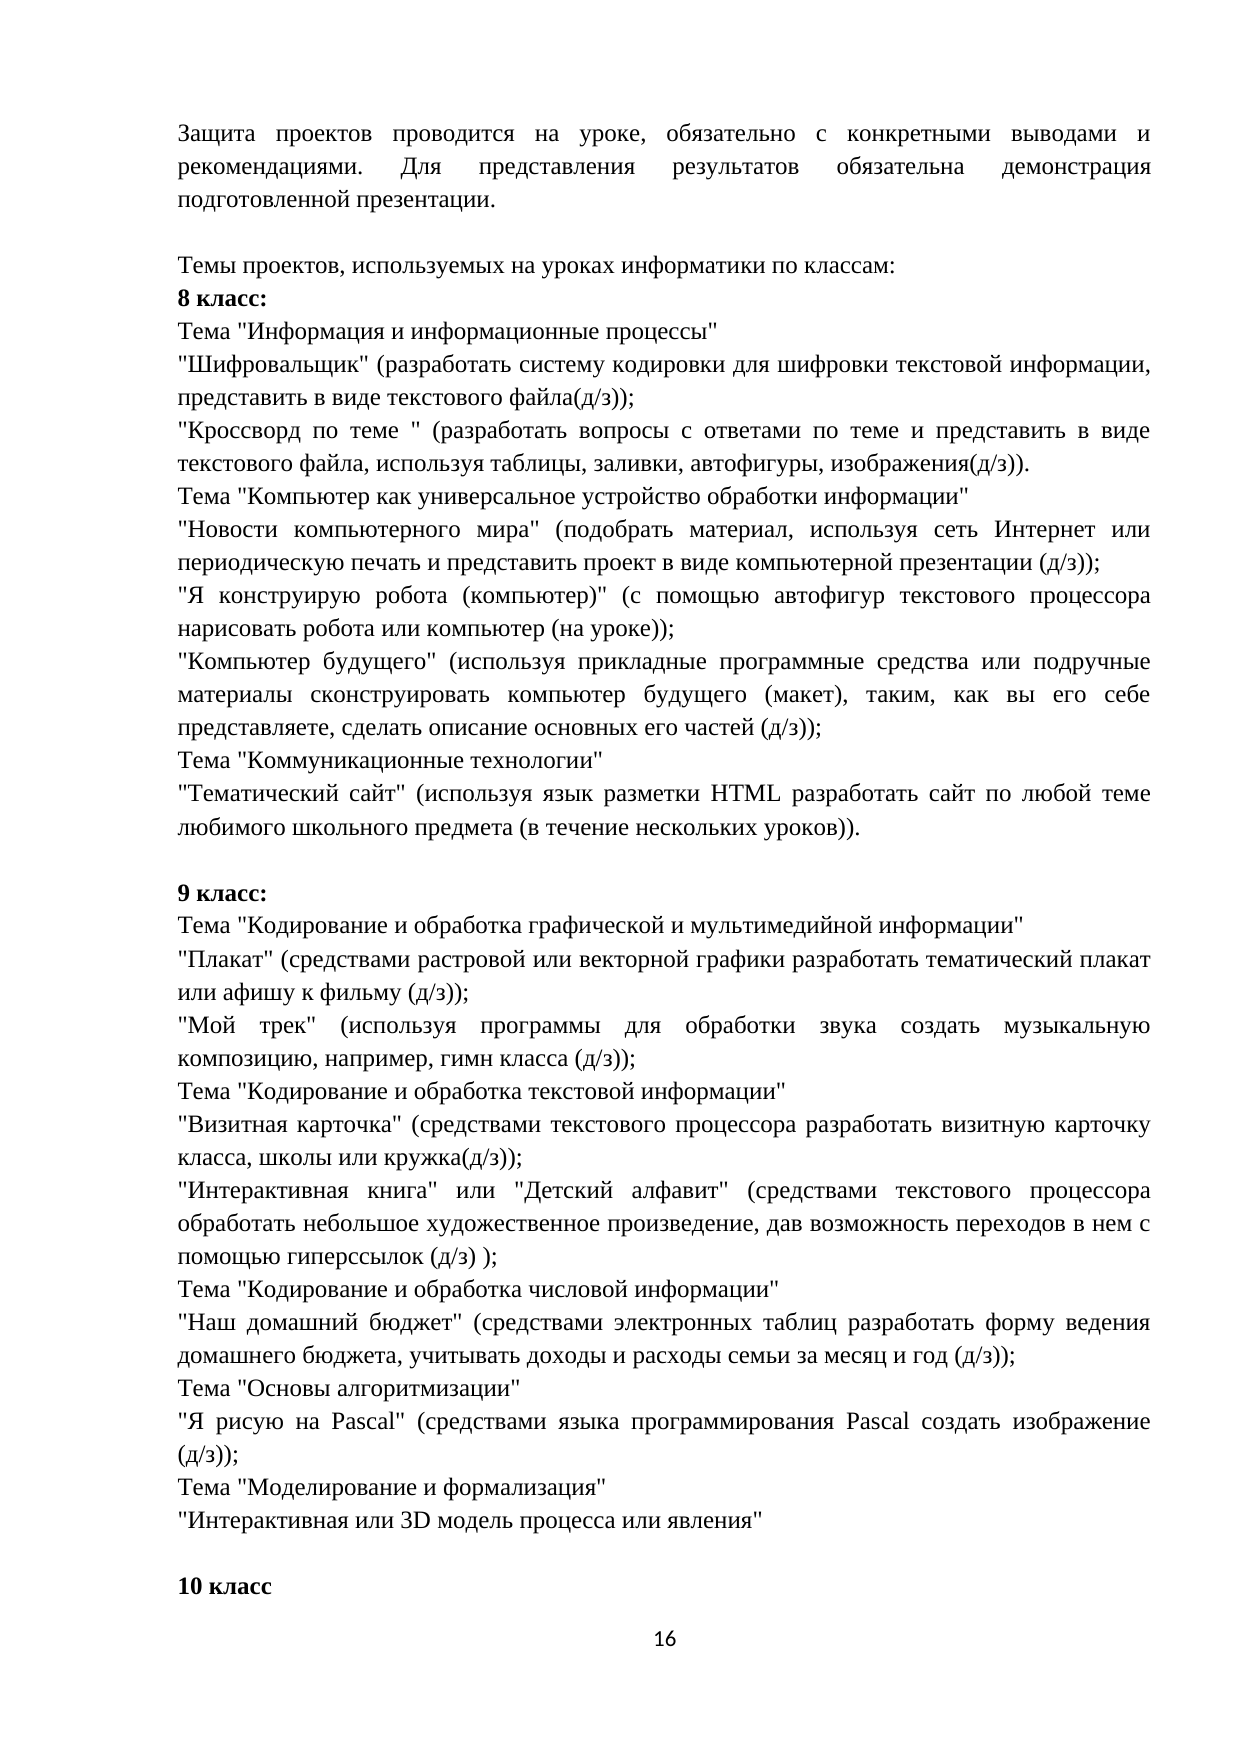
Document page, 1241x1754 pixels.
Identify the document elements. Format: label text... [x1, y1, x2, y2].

text 10 класс [177, 1571, 1152, 1600]
text "Шифровальщик" (разработать систему кодировки для шифровки текстовой информации, представить в виде текстового файла(д/з)); [177, 349, 1152, 411]
text Тема "Кодирование и обработка текстовой информации" [177, 1076, 1152, 1104]
text "Кроссворд по теме " (разработать вопросы с ответами по теме и представить в виде текстового файла, используя таблицы, заливки, автофигуры, изображения(д/з)). [177, 415, 1152, 477]
text "Наш домашний бюджет" (средствами электронных таблиц разработать форму ведения домашнего бюджета, учитывать доходы и расходы семьи за месяц и год (д/з)); [177, 1307, 1152, 1369]
text "Я рисую на Pascal" (средствами языка программирования Pascal создать изображение (д/з)); [177, 1406, 1152, 1468]
text "Я конструирую робота (компьютер)" (с помощью автофигур текстового процессора нарисовать робота или компьютер (на уроке)); [177, 580, 1152, 642]
text Тема "Кодирование и обработка числовой информации" [177, 1274, 1152, 1303]
text 9 класс: [177, 878, 1152, 906]
text Тема "Компьютер как универсальное устройство обработки информации" [177, 481, 1152, 510]
text Тема "Основы алгоритмизации" [177, 1373, 1152, 1402]
text Тема "Информация и информационные процессы" [177, 316, 1152, 345]
text "Компьютер будущего" (используя прикладные программные средства или подручные материалы сконструировать компьютер будущего (макет), таким, как вы его себе представляете, сделать описание основных его частей (д/з)); [177, 646, 1152, 741]
text Тема "Моделирование и формализация" [177, 1472, 1152, 1501]
text 8 класс: [177, 283, 1152, 312]
text "Плакат" (средствами растровой или векторной графики разработать тематический плакат или афишу к фильму (д/з)); [177, 944, 1152, 1005]
text Темы проектов, используемых на уроках информатики по классам: [177, 250, 1152, 279]
text Тема "Коммуникационные технологии" [177, 746, 1152, 774]
text "Интерактивная или 3D модель процесса или явления" [177, 1505, 1152, 1534]
text "Визитная карточка" (средствами текстового процессора разработать визитную карточку класса, школы или кружка(д/з)); [177, 1109, 1152, 1171]
text "Новости компьютерного мира" (подобрать материал, используя сеть Интернет или периодическую печать и представить проект в виде компьютерной презентации (д/з)); [177, 514, 1152, 576]
text "Тематический сайт" (используя язык разметки HTML разработать сайт по любой теме любимого школьного предмета (в течение нескольких уроков)). [177, 778, 1152, 840]
text Тема "Кодирование и обработка графической и мультимедийной информации" [177, 911, 1152, 939]
text "Мой трек" (используя программы для обработки звука создать музыкальную композицию, например, гимн класса (д/з)); [177, 1010, 1152, 1071]
text Защита проектов проводится на уроке, обязательно с конкретными выводами и рекомендациями. Для представления результатов обязательна демонстрация подготовленной презентации. [177, 118, 1152, 213]
text "Интерактивная книга" или "Детский алфавит" (средствами текстового процессора обработать небольшое художественное произведение, дав возможность переходов в нем с помощью гиперссылок (д/з) ); [177, 1175, 1152, 1269]
